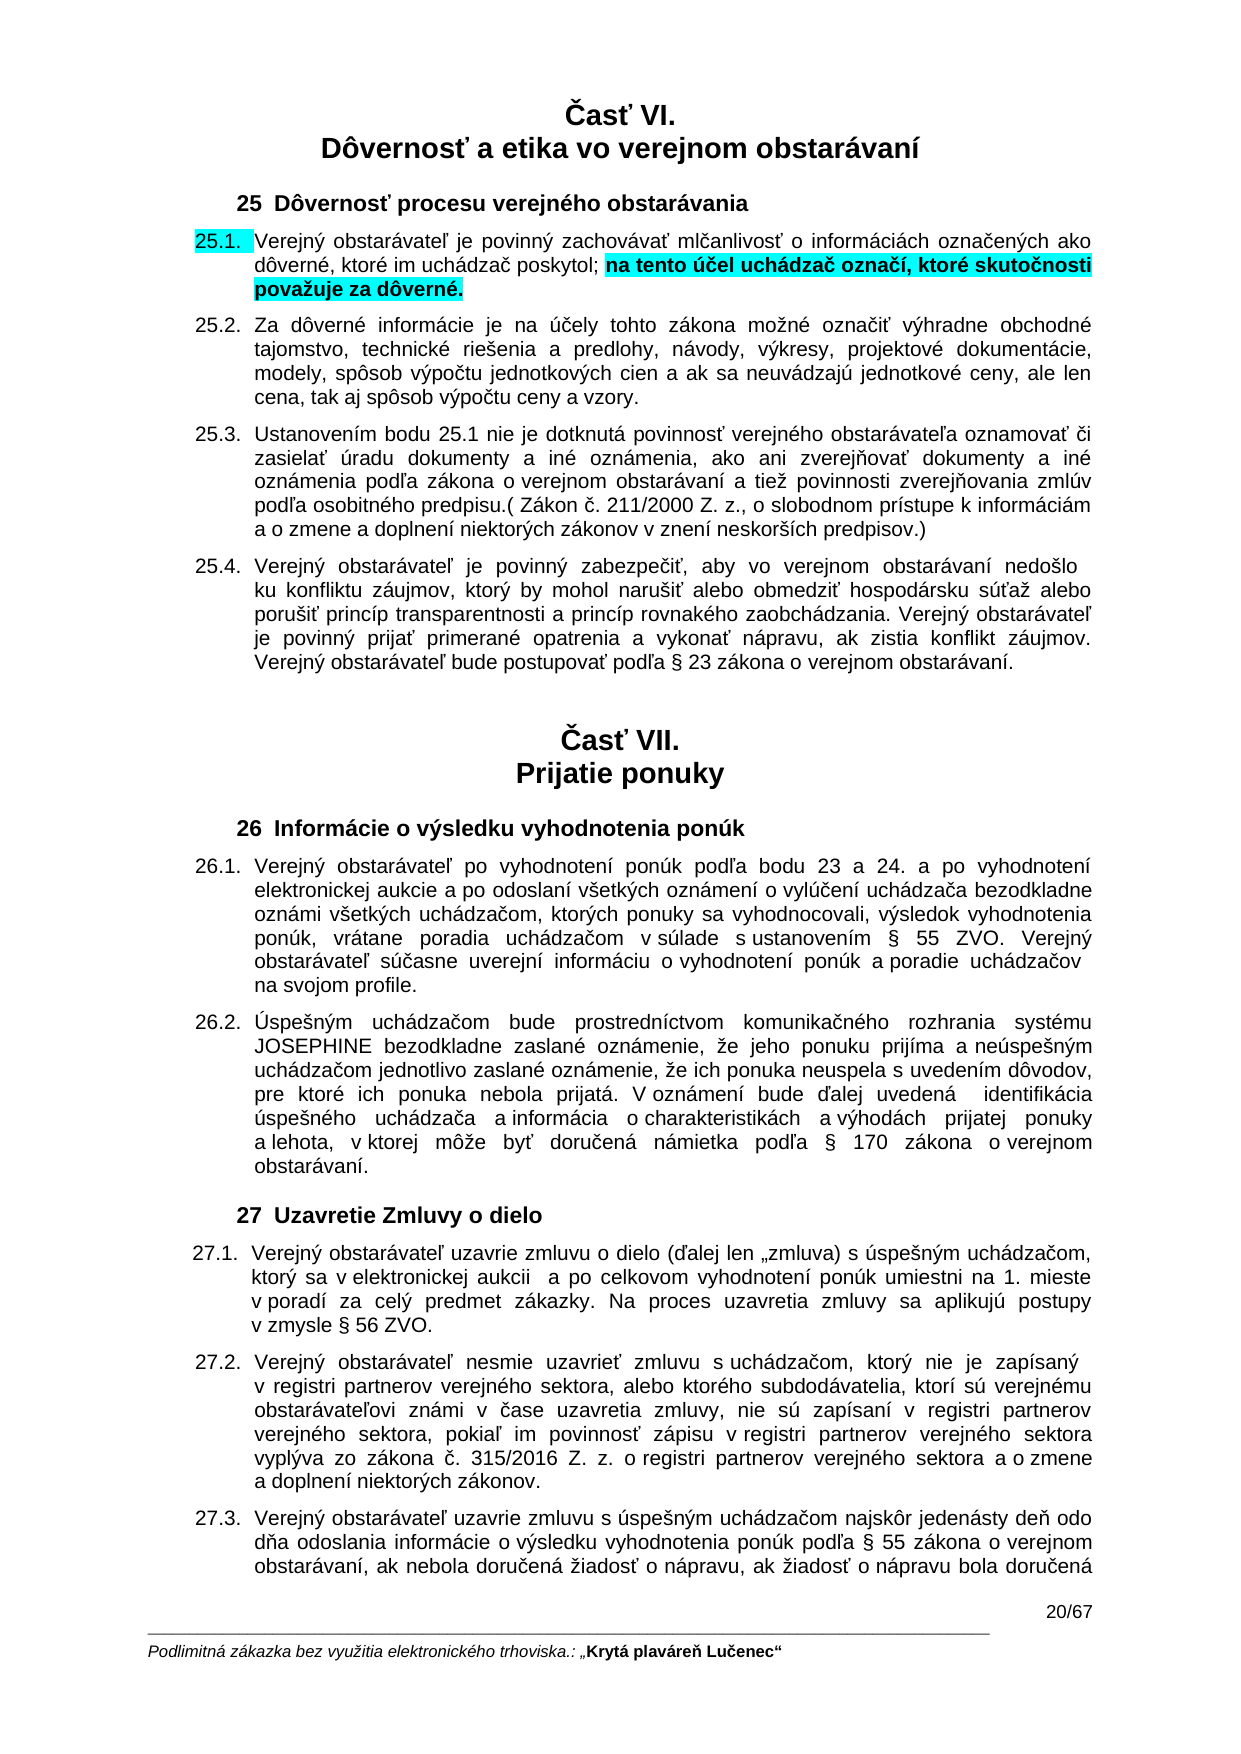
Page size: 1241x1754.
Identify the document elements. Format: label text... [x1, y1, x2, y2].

list Ustanovením bodu 25.1 nie je dotknutá povinnosť verejného obstarávateľa oznamovať či zasielať úradu dokumenty a iné oznámenia, ako ani zverejňovať dokumenty a iné oznámenia podľa zákona o verejnom obstarávaní a tiež povinnosti zverejňovania zmlúv podľa osobitného predpisu.( Zákon č. 211/2000 Z. z., o slobodnom prístupe k informáciám a o zmene a doplnení niektorých zákonov v znení neskorších predpisov.) [195, 421, 1092, 541]
list Verejný obstarávateľ je povinný zachovávať mlčanlivosť o informáciách označených ako dôverné, ktoré im uchádzač poskytol; na tento účel uchádzač označí, ktoré skutočnosti považuje za dôverné. [195, 229, 1092, 301]
subtitle Informácie o výsledku vyhodnotenia ponúk [236, 814, 1092, 841]
subtitle Prijatie ponuky [148, 756, 1092, 789]
subtitle Uzavretie Zmluvy o dielo [236, 1202, 1092, 1229]
subtitle Dôvernosť procesu verejného obstarávania [236, 190, 1092, 216]
subtitle Časť VII. [148, 722, 1092, 756]
list Úspešným uchádzačom bude prostredníctvom komunikačného rozhrania systému JOSEPHINE bezodkladne zaslané oznámenie, že jeho ponuku prijíma a neúspešným uchádzačom jednotlivo zaslané oznámenie, že ich ponuka neuspela s uvedením dôvodov, pre ktoré ich ponuka nebola prijatá. V oznámení bude ďalej uvedená identifikácia úspešného uchádzača a informácia o charakteristikách a výhodách prijatej ponuky a lehota, v ktorej môže byť doručená námietka podľa § 170 zákona o verejnom obstarávaní. [195, 1010, 1092, 1177]
list Za dôverné informácie je na účely tohto zákona možné označiť výhradne obchodné tajomstvo, technické riešenia a predlohy, návody, výkresy, projektové dokumentácie, modely, spôsob výpočtu jednotkových cien a ak sa neuvádzajú jednotkové ceny, ale len cena, tak aj spôsob výpočtu ceny a vzory. [195, 313, 1092, 409]
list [195, 1506, 1092, 1578]
subtitle Časť VI. [148, 98, 1092, 131]
list Verejný obstarávateľ je povinný zabezpečiť, aby vo verejnom obstarávaní nedošlo ku konfliktu záujmov, ktorý by mohol narušiť alebo obmedziť hospodársku súťaž alebo porušiť princíp transparentnosti a princíp rovnakého zaobchádzania. Verejný obstarávateľ je povinný prijať primerané opatrenia a vykonať nápravu, ak zistia konflikt záujmov. Verejný obstarávateľ bude postupovať podľa § 23 zákona o verejnom obstarávaní. [195, 554, 1092, 673]
subtitle Dôvernosť a etika vo verejnom obstarávaní [148, 131, 1092, 165]
list Verejný obstarávateľ uzavrie zmluvu o dielo (ďalej len „zmluva) s úspešným uchádzačom, ktorý sa v elektronickej aukcii a po celkovom vyhodnotení ponúk umiestni na 1. mieste v poradí za celý predmet zákazky. Na proces uzavretia zmluvy sa aplikujú postupy v zmysle § 56 ZVO. [192, 1241, 1092, 1337]
list Verejný obstarávateľ po vyhodnotení ponúk podľa bodu 23 a 24. a po vyhodnotení elektronickej aukcie a po odoslaní všetkých oznámení o vylúčení uchádzača bezodkladne oznámi všetkých uchádzačom, ktorých ponuky sa vyhodnocovali, výsledok vyhodnotenia ponúk, vrátane poradia uchádzačom v súlade s ustanovením § 55 ZVO. Verejný obstarávateľ súčasne uverejní informáciu o vyhodnotení ponúk a poradie uchádzačov na svojom profile. [195, 853, 1092, 997]
list Verejný obstarávateľ nesmie uzavrieť zmluvu s uchádzačom, ktorý nie je zapísaný v registri partnerov verejného sektora, alebo ktorého subdodávatelia, ktorí sú verejnému obstarávateľovi známi v čase uzavretia zmluvy, nie sú zapísaní v registri partnerov verejného sektora, pokiaľ im povinnosť zápisu v registri partnerov verejného sektora vyplýva zo zákona č. 315/2016 Z. z. o registri partnerov verejného sektora a o zmene a doplnení niektorých zákonov. [195, 1349, 1092, 1493]
